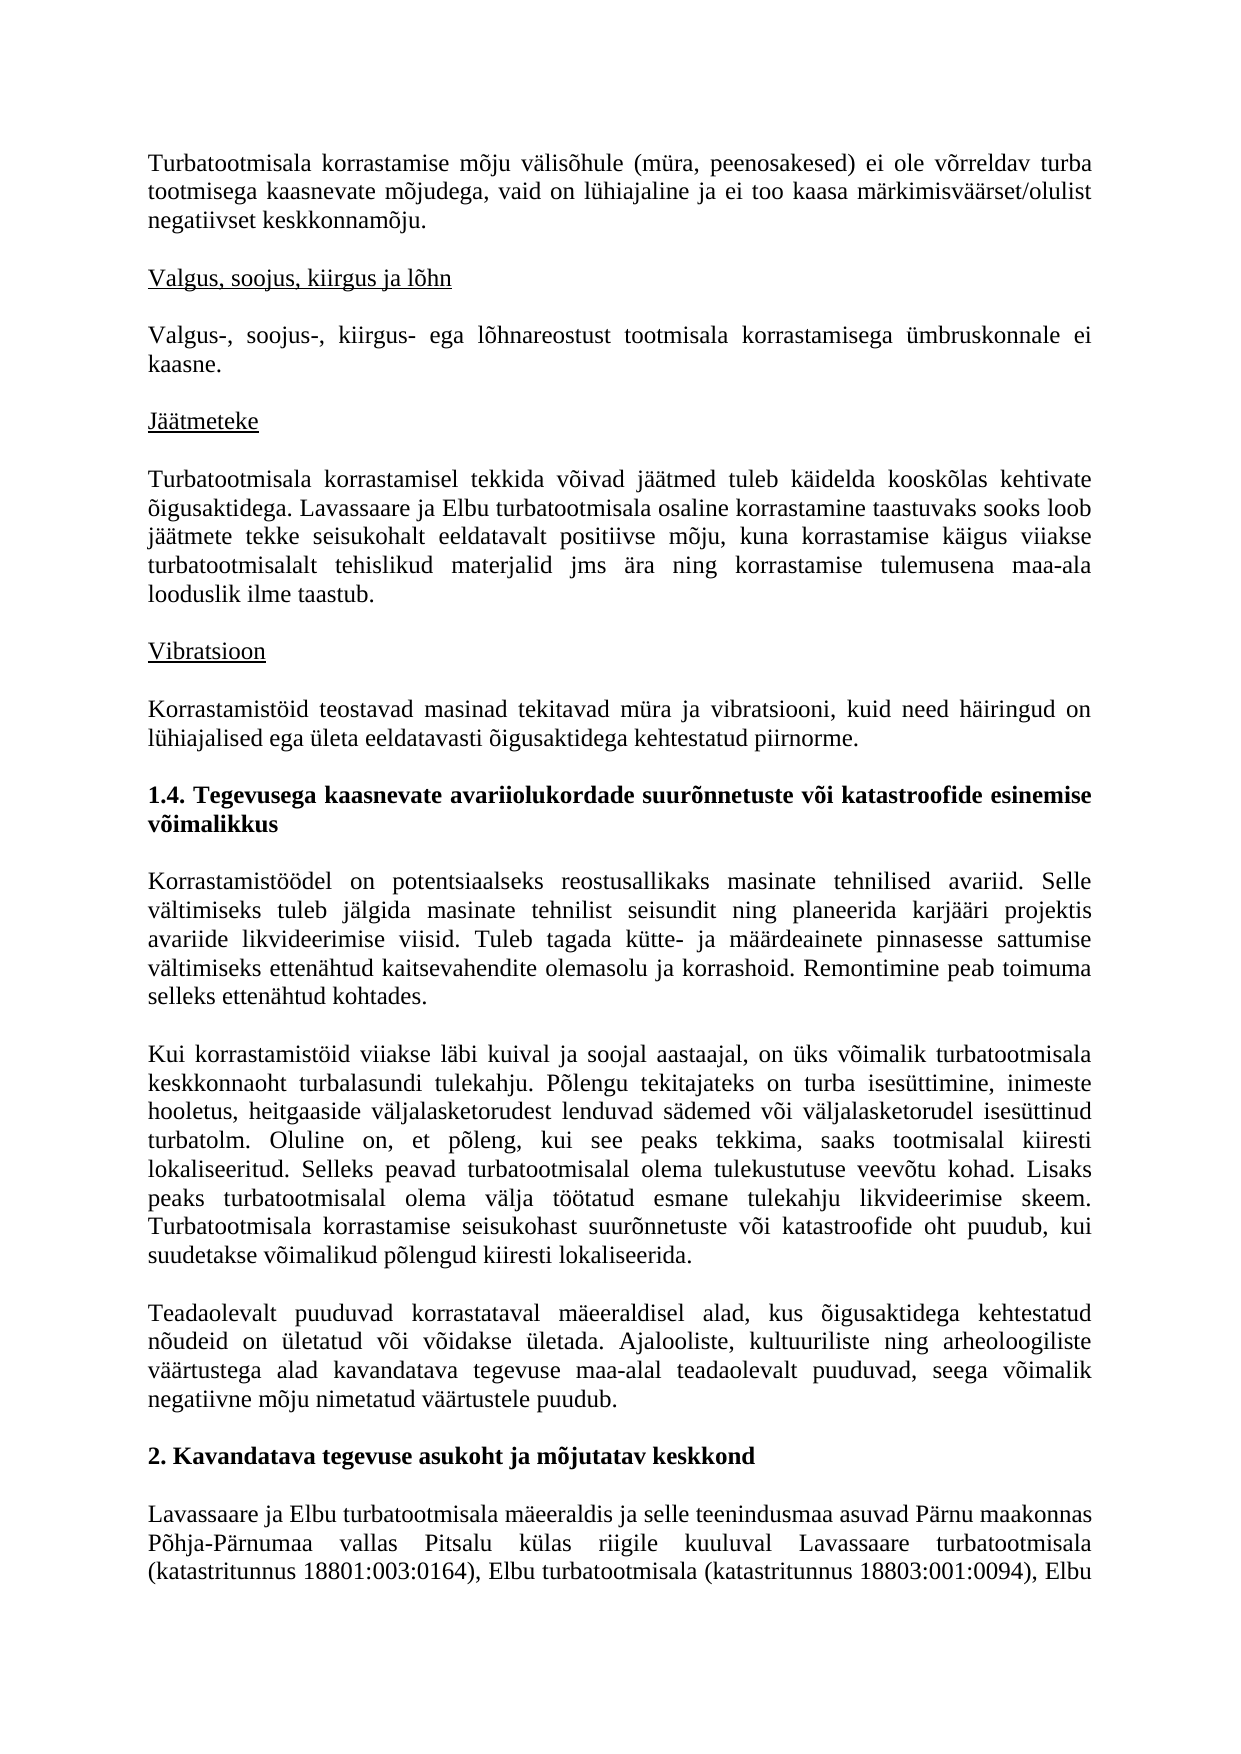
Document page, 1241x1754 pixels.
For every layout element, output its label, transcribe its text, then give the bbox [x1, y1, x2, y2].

text Turbatootmisala korrastamise mõju välisõhule (müra, peenosakesed) ei ole võrreldav turba tootmisega kaasnevate mõjudega, vaid on lühiajaline ja ei too kaasa märkimisväärset/olulist negatiivset keskkonnamõju. [148, 148, 1093, 234]
text 2. Kavandatava tegevuse asukoht ja mõjutatav keskkond [148, 1441, 1093, 1470]
text Korrastamistöödel on potentsiaalseks reostusallikaks masinate tehnilised avariid. Selle vältimiseks tuleb jälgida masinate tehnilist seisundit ning planeerida karjääri projektis avariide likvideerimise viisid. Tuleb tagada kütte- ja määrdeainete pinnasesse sattumise vältimiseks ettenähtud kaitsevahendite olemasolu ja korrashoid. Remontimine peab toimuma selleks ettenähtud kohtades. [148, 866, 1093, 1010]
text Teadaolevalt puuduvad korrastataval mäeeraldisel alad, kus õigusaktidega kehtestatud nõudeid on ületatud või võidakse ületada. Ajalooliste, kultuuriliste ning arheoloogiliste väärtustega alad kavandatava tegevuse maa-alal teadaolevalt puuduvad, seega võimalik negatiivne mõju nimetatud väärtustele puudub. [148, 1298, 1093, 1413]
text 1.4. Tegevusega kaasnevate avariiolukordade suurõnnetuste või katastroofide esinemise võimalikkus [148, 780, 1093, 838]
text Korrastamistöid teostavad masinad tekitavad müra ja vibratsiooni, kuid need häiringud on lühiajalised ega ületa eeldatavasti õigusaktidega kehtestatud piirnorme. [148, 694, 1093, 751]
text Vibratsioon [148, 636, 1093, 665]
text Kui korrastamistöid viiakse läbi kuival ja soojal aastaajal, on üks võimalik turbatootmisala keskkonnaoht turbalasundi tulekahju. Põlengu tekitajateks on turba isesüttimine, inimeste hooletus, heitgaaside väljalasketorudest lenduvad sädemed või väljalasketorudel isesüttinud turbatolm. Oluline on, et põleng, kui see peaks tekkima, saaks tootmisalal kiiresti lokaliseeritud. Selleks peavad turbatootmisalal olema tulekustutuse veevõtu kohad. Lisaks peaks turbatootmisalal olema välja töötatud esmane tulekahju likvideerimise skeem. Turbatootmisala korrastamise seisukohast suurõnnetuste või katastroofide oht puudub, kui suudetakse võimalikud põlengud kiiresti lokaliseerida. [148, 1039, 1093, 1269]
text Valgus, soojus, kiirgus ja lõhn [148, 263, 1093, 291]
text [148, 1499, 1093, 1585]
text Jäätmeteke [148, 406, 1093, 435]
text Turbatootmisala korrastamisel tekkida võivad jäätmed tuleb käidelda kooskõlas kehtivate õigusaktidega. Lavassaare ja Elbu turbatootmisala osaline korrastamine taastuvaks sooks loob jäätmete tekke seisukohalt eeldatavalt positiivse mõju, kuna korrastamise käigus viiakse turbatootmisalalt tehislikud materjalid jms ära ning korrastamise tulemusena maa-ala looduslik ilme taastub. [148, 464, 1093, 608]
text Valgus-, soojus-, kiirgus- ega lõhnareostust tootmisala korrastamisega ümbruskonnale ei kaasne. [148, 320, 1093, 378]
